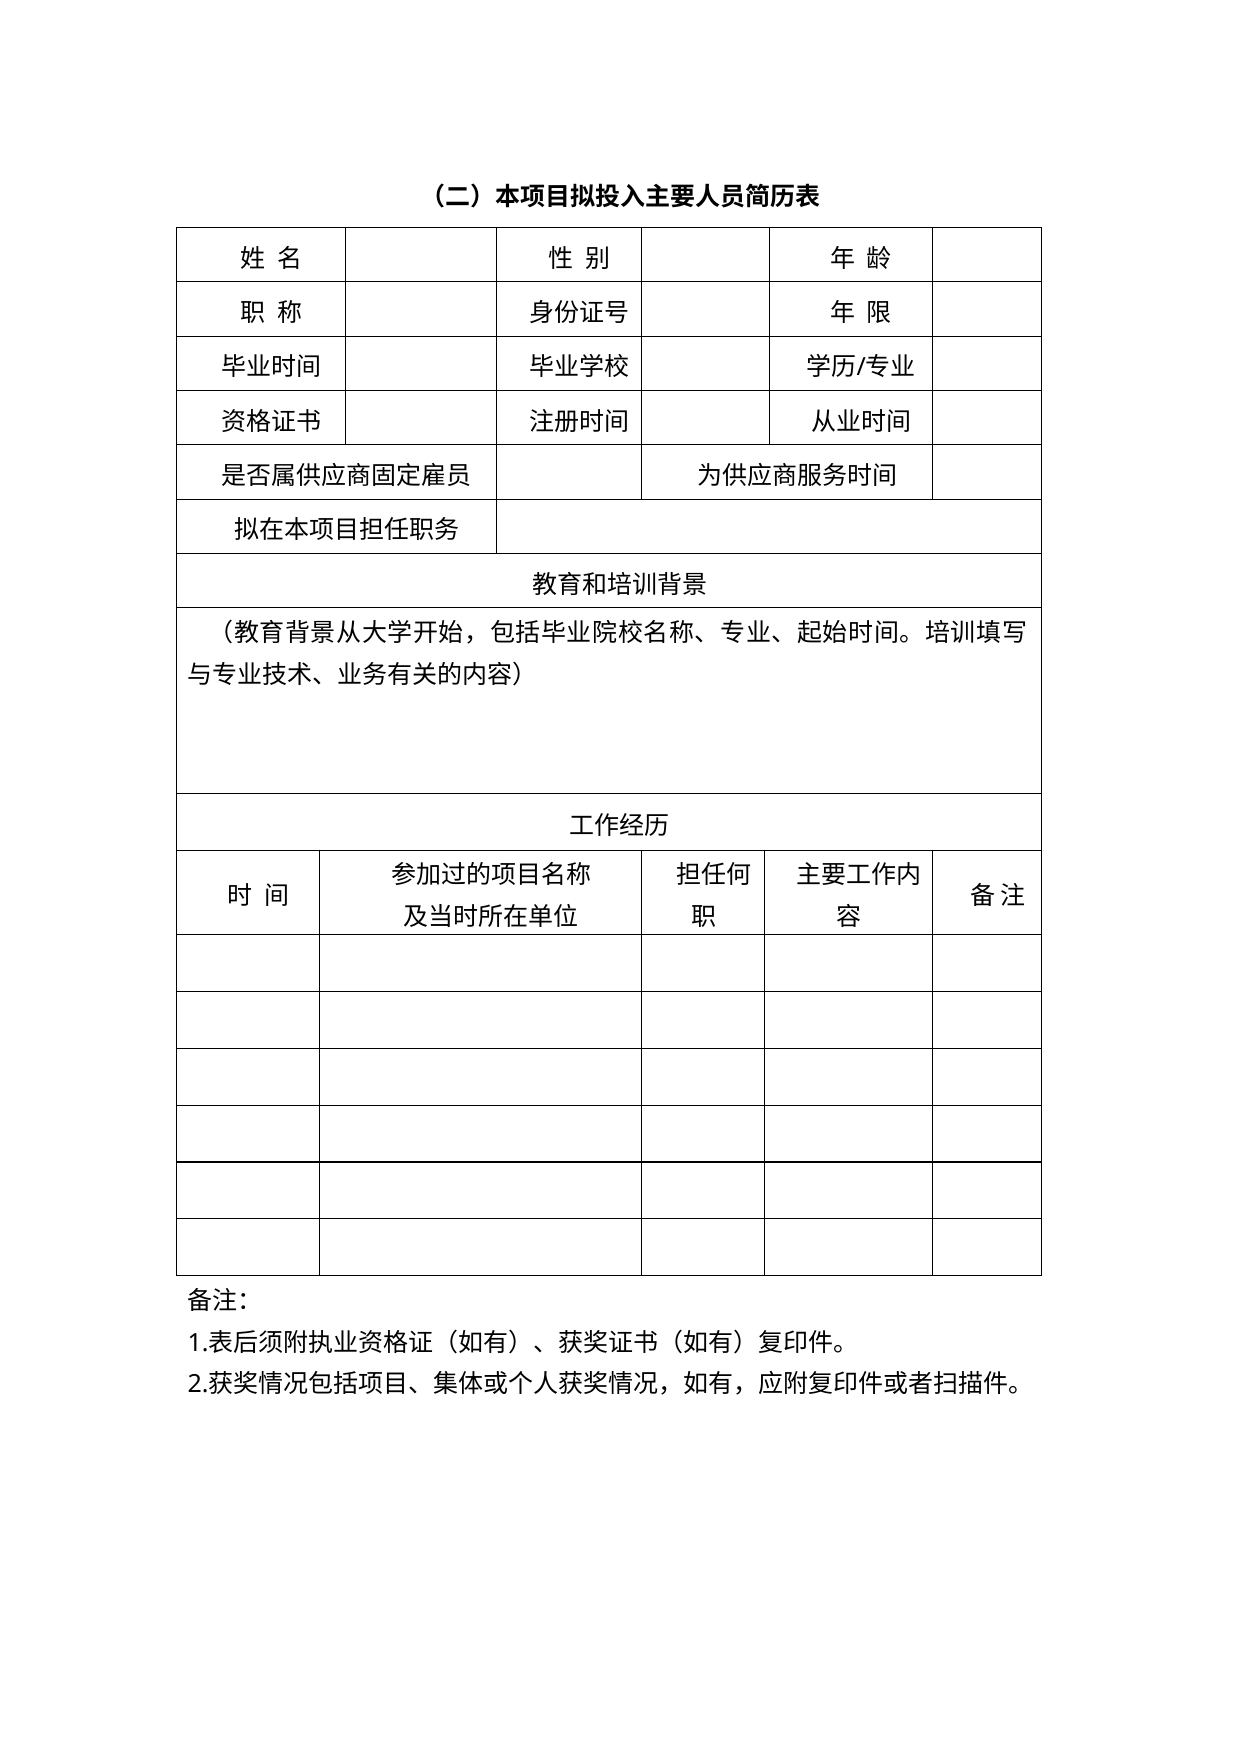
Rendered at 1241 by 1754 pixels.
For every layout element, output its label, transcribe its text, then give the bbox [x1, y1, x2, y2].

text （二）本项目拟投入主要人员简历表 [187, 162, 1053, 227]
table_cell [642, 1106, 764, 1161]
table_cell [320, 1106, 641, 1161]
table_cell [177, 1219, 319, 1275]
table_cell 身份证号 [497, 282, 641, 336]
table_cell [320, 1219, 641, 1275]
table_cell [320, 935, 641, 991]
table_cell 毕业时间 [177, 337, 345, 390]
table_cell [765, 1049, 932, 1104]
table_cell [177, 992, 319, 1048]
table_header 姓 名 [177, 228, 345, 281]
text 2.获奖情况包括项目、集体或个人获奖情况，如有，应附复印件或者扫描件。 [187, 1359, 1053, 1401]
table_cell [642, 935, 764, 991]
table_cell 参加过的项目名称 及当时所在单位 [320, 851, 641, 934]
table_header 性 别 [497, 228, 641, 281]
table_cell 时 间 [177, 851, 319, 934]
text 1.表后须附执业资格证（如有）、获奖证书（如有）复印件。 [187, 1318, 1053, 1359]
table_cell 职 称 [177, 282, 345, 336]
table_cell 为供应商服务时间 [642, 445, 932, 498]
table_cell [346, 337, 496, 390]
table_header 年 龄 [770, 228, 932, 281]
table_cell [497, 500, 1041, 553]
table_cell 毕业学校 [497, 337, 641, 390]
table_cell [177, 1106, 319, 1161]
table_cell [177, 1163, 319, 1218]
table_header [642, 228, 769, 281]
table_cell [642, 282, 769, 336]
table_cell [765, 1106, 932, 1161]
table_cell [933, 337, 1041, 390]
table_cell [765, 1163, 932, 1218]
table_cell [320, 1049, 641, 1104]
table_cell 学历/专业 [770, 337, 932, 390]
table_cell [933, 935, 1041, 991]
table_header [933, 228, 1041, 281]
table_header [346, 228, 496, 281]
table_cell [346, 391, 496, 444]
table_cell （教育背景从大学开始，包括毕业院校名称、专业、起始时间。培训填写与专业技术、业务有关的内容） [177, 608, 1041, 793]
table_cell [642, 1219, 764, 1275]
table_cell [765, 992, 932, 1048]
table_cell [933, 445, 1041, 498]
table_cell [177, 1049, 319, 1104]
table_cell 从业时间 [770, 391, 932, 444]
table_cell 注册时间 [497, 391, 641, 444]
table_cell [642, 1049, 764, 1104]
table_cell [642, 992, 764, 1048]
table_cell [642, 391, 769, 444]
table_cell [933, 282, 1041, 336]
table_cell 年 限 [770, 282, 932, 336]
table_cell 拟在本项目担任职务 [177, 500, 496, 553]
table_cell [642, 1163, 764, 1218]
table_cell 主要工作内容 [765, 851, 932, 934]
table_cell 资格证书 [177, 391, 345, 444]
table_cell 担任何职 [642, 851, 764, 934]
table_cell [765, 1219, 932, 1275]
table_cell [320, 992, 641, 1048]
table_cell [933, 1106, 1041, 1161]
text 备注： [187, 1276, 1053, 1318]
table_cell [933, 992, 1041, 1048]
table_cell 备 注 [933, 851, 1041, 934]
table_cell [497, 445, 641, 498]
table_cell [177, 935, 319, 991]
table_cell [933, 1163, 1041, 1218]
table_cell 工作经历 [177, 794, 1041, 849]
table_cell 教育和培训背景 [177, 554, 1041, 607]
table_cell [933, 1049, 1041, 1104]
table_cell 是否属供应商固定雇员 [177, 445, 496, 498]
table_cell [933, 391, 1041, 444]
table_cell [346, 282, 496, 336]
table_cell [642, 337, 769, 390]
table_cell [320, 1163, 641, 1218]
table_cell [933, 1219, 1041, 1275]
table_cell [765, 935, 932, 991]
